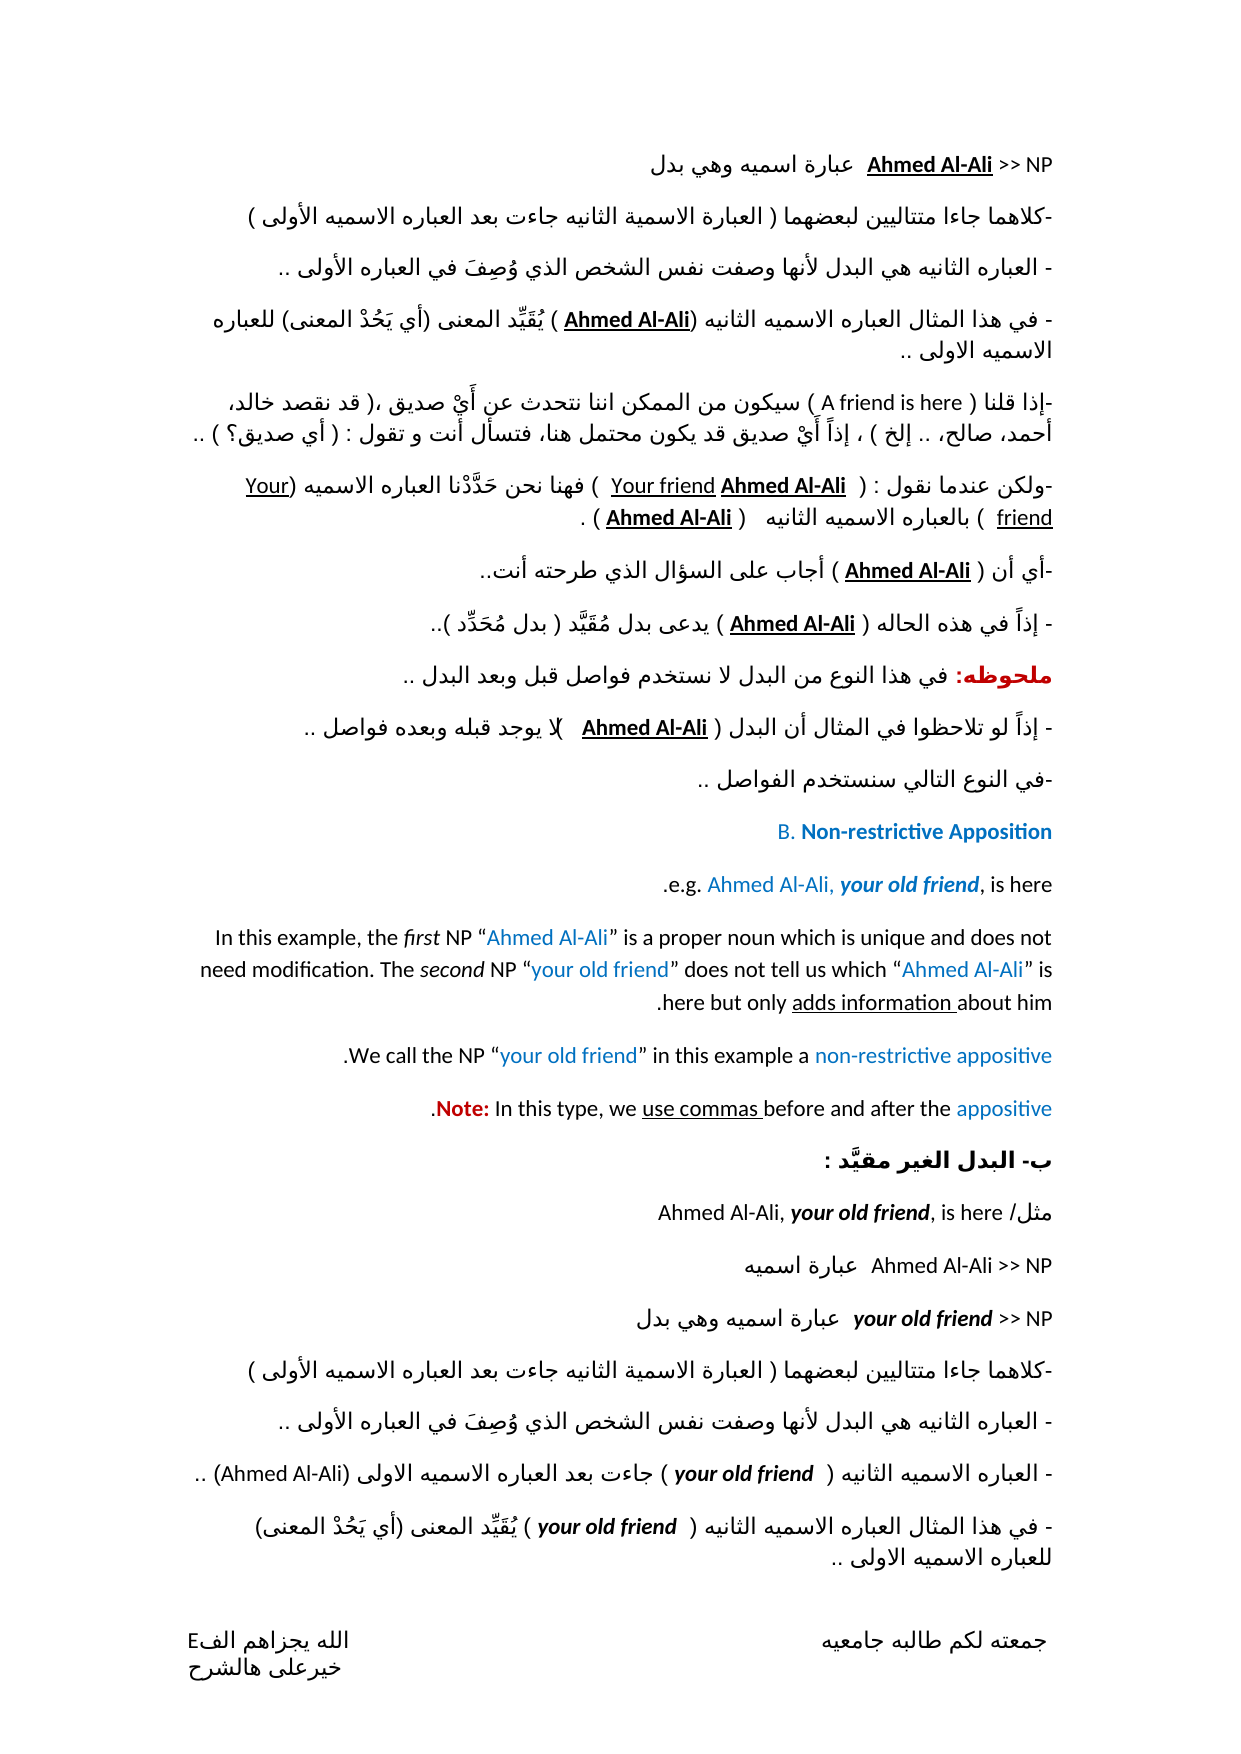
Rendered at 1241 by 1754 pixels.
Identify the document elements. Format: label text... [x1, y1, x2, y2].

text - إذاً لو تلاحظوا في المثال أن البدل ( Ahmed Al-Ali ) لا يوجد قبله وبعده فواصل .. [187, 713, 1053, 741]
text -ولكن عندما نقول : ( Your friend Ahmed Al-Ali ) فهنا نحن حَدَّدْنا العباره الاسميه (Your friend ) بالعباره الاسميه الثانيه ( Ahmed Al-Ali ) . [187, 471, 1053, 531]
text -إذا قلنا ( A friend is here ) سيكون من الممكن اننا نتحدث عن أَيْ صديق ،( قد نقصد خالد، أحمد، صالح، .. إلخ ) ، إذاً أَيْ صديق قد يكون محتمل هنا، فتسأل أنت و تقول : ( أي صديق؟ ) .. [187, 388, 1053, 446]
text - العباره الاسميه الثانيه ( your old friend ) جاءت بعد العباره الاسميه الاولى (Ahmed Al-Ali) .. [187, 1459, 1053, 1487]
text - إذاً في هذه الحاله ( Ahmed Al-Ali ) يدعى بدل مُقَيَّد ( بدل مُحَدِّد ).. [187, 609, 1053, 637]
text e.g. Ahmed Al-Ali, your old friend, is here. [187, 870, 1053, 898]
text your old friend >> NP عبارة اسميه وهي بدل [187, 1304, 1053, 1332]
text Ahmed Al-Ali >> NP عبارة اسميه وهي بدل [187, 150, 1053, 178]
text - العباره الثانيه هي البدل لأنها وصفت نفس الشخص الذي وُصِفَ في العباره الأولى .. [187, 1408, 1053, 1434]
text ملحوظه: في هذا النوع من البدل لا نستخدم فواصل قبل وبعد البدل .. [187, 662, 1053, 688]
text مثل/ Ahmed Al-Ali, your old friend, is here [187, 1198, 1053, 1226]
text We call the NP “your old friend” in this example a non-restrictive appositive. [187, 1041, 1053, 1069]
text ب- البدل الغير مقيَّد : [187, 1147, 1053, 1173]
text -أي أن ( Ahmed Al-Ali ) أجاب على السؤال الذي طرحته أنت.. [187, 556, 1053, 584]
text Ahmed Al-Ali >> NP عبارة اسميه [187, 1251, 1053, 1279]
text -في النوع التالي سنستخدم الفواصل .. [187, 766, 1053, 793]
text -كلاهما جاءا متتاليين لبعضهما ( العبارة الاسمية الثانيه جاءت بعد العباره الاسميه الأولى ) [187, 1357, 1053, 1383]
text B. Non-restrictive Apposition [187, 817, 1053, 845]
text Note: In this type, we use commas before and after the appositive. [187, 1094, 1053, 1122]
text - العباره الثانيه هي البدل لأنها وصفت نفس الشخص الذي وُصِفَ في العباره الأولى .. [187, 254, 1053, 280]
text -كلاهما جاءا متتاليين لبعضهما ( العبارة الاسمية الثانيه جاءت بعد العباره الاسميه الأولى ) [187, 203, 1053, 229]
text - في هذا المثال العباره الاسميه الثانيه (Ahmed Al-Ali ) يُقَيِّد المعنى (أي يَحُدْ المعنى) للعباره الاسميه الاولى .. [187, 305, 1053, 363]
text In this example, the first NP “Ahmed Al-Ali” is a proper noun which is unique and does not need modification. The second NP “your old friend” does not tell us which “Ahmed Al-Ali” is here but only adds information about him. [187, 923, 1053, 1016]
text - في هذا المثال العباره الاسميه الثانيه ( your old friend ) يُقَيِّد المعنى (أي يَحُدْ المعنى) للعباره الاسميه الاولى .. [187, 1512, 1053, 1570]
